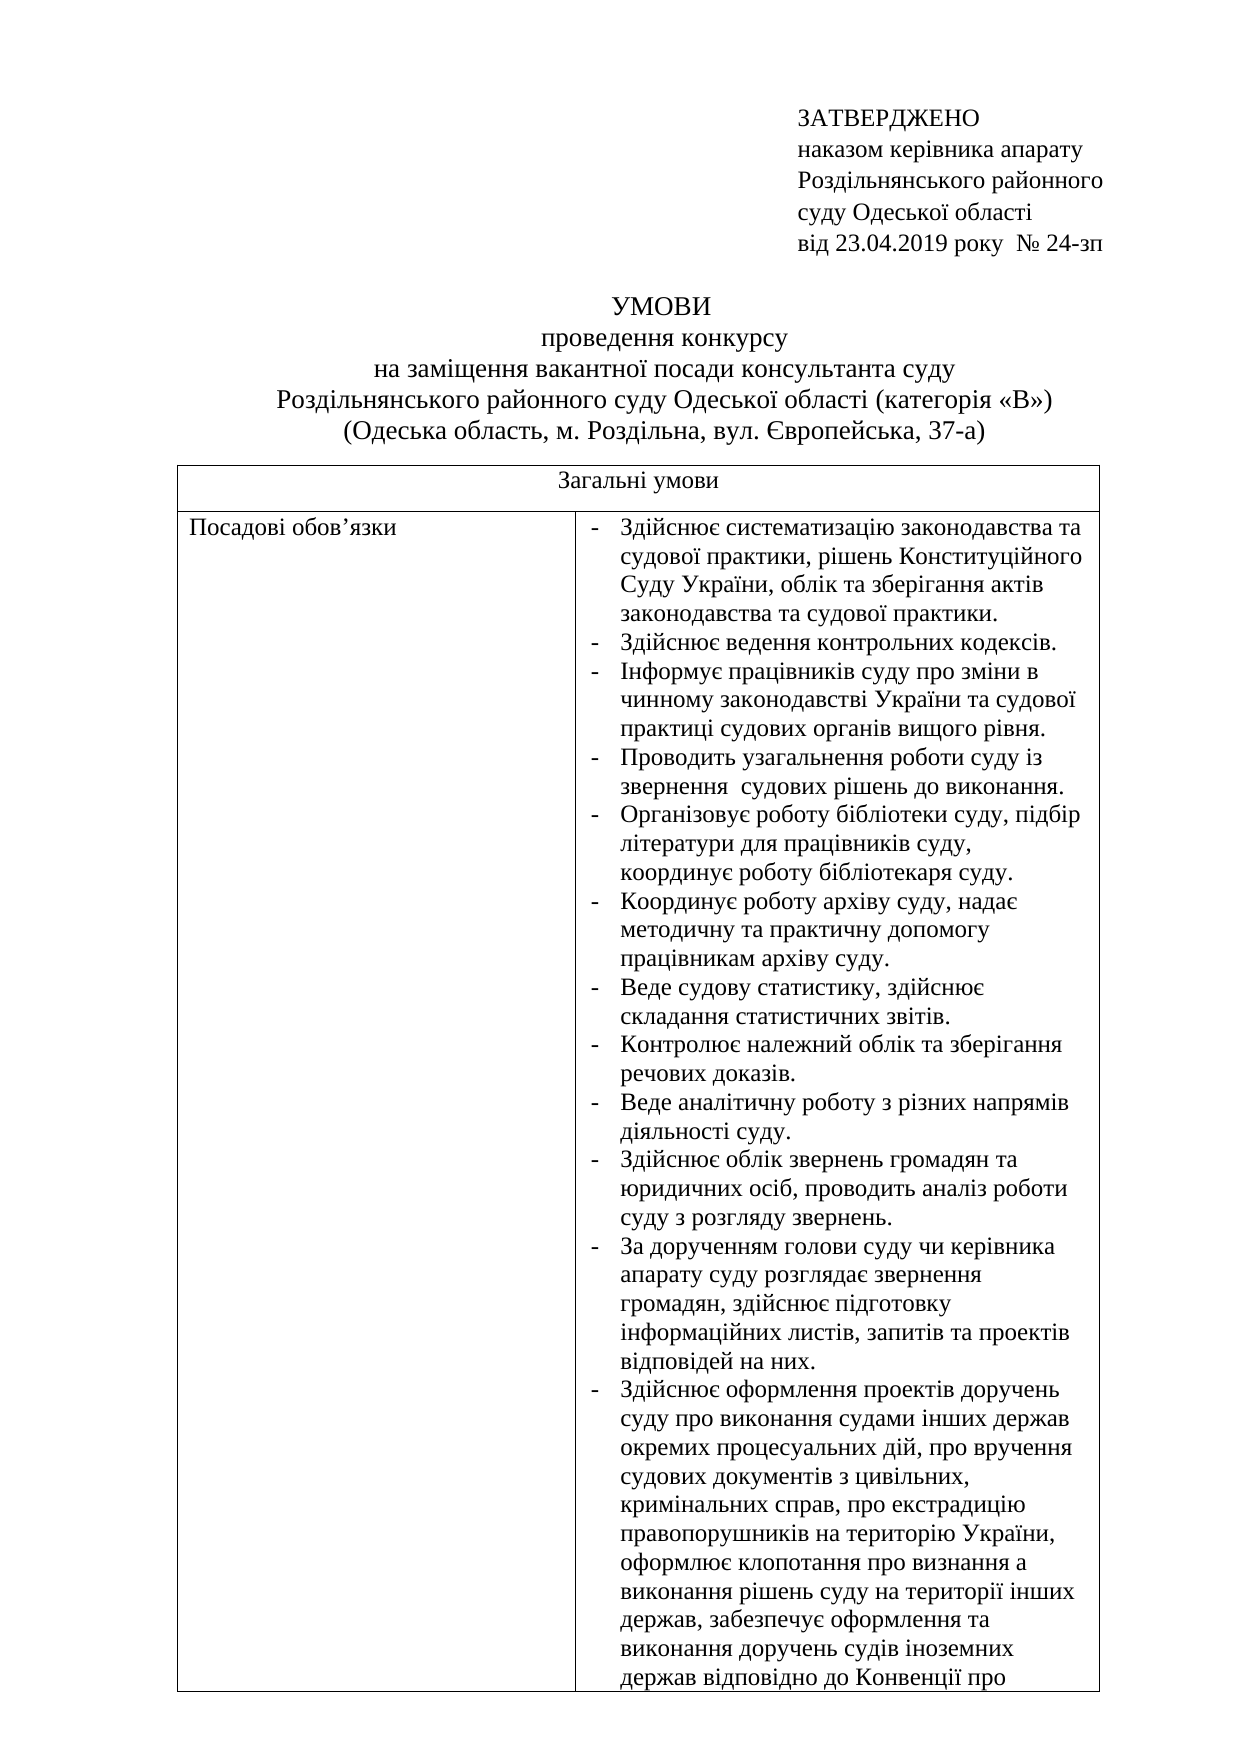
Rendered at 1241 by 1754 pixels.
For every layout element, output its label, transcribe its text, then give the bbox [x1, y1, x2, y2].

text наказом керівника апарату Роздільнянського районного суду Одеської області [797, 134, 1152, 225]
text Роздільнянського районного суду Одеської області (категорія «В») [177, 383, 1152, 414]
table_header Загальні умови [178, 466, 1099, 511]
text ЗАТВЕРДЖЕНО [797, 103, 1152, 132]
table_cell Посадові обов’язки [178, 512, 575, 1691]
text від 23.04.2019 року № 24-зп [797, 228, 1152, 256]
text (Одеська область, м. Роздільна, вул. Європейська, 37-а) [177, 414, 1152, 445]
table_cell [576, 512, 1099, 1691]
text на заміщення вакантної посади консультанта суду [177, 352, 1152, 383]
text УМОВИ проведення конкурсу [177, 290, 1152, 352]
